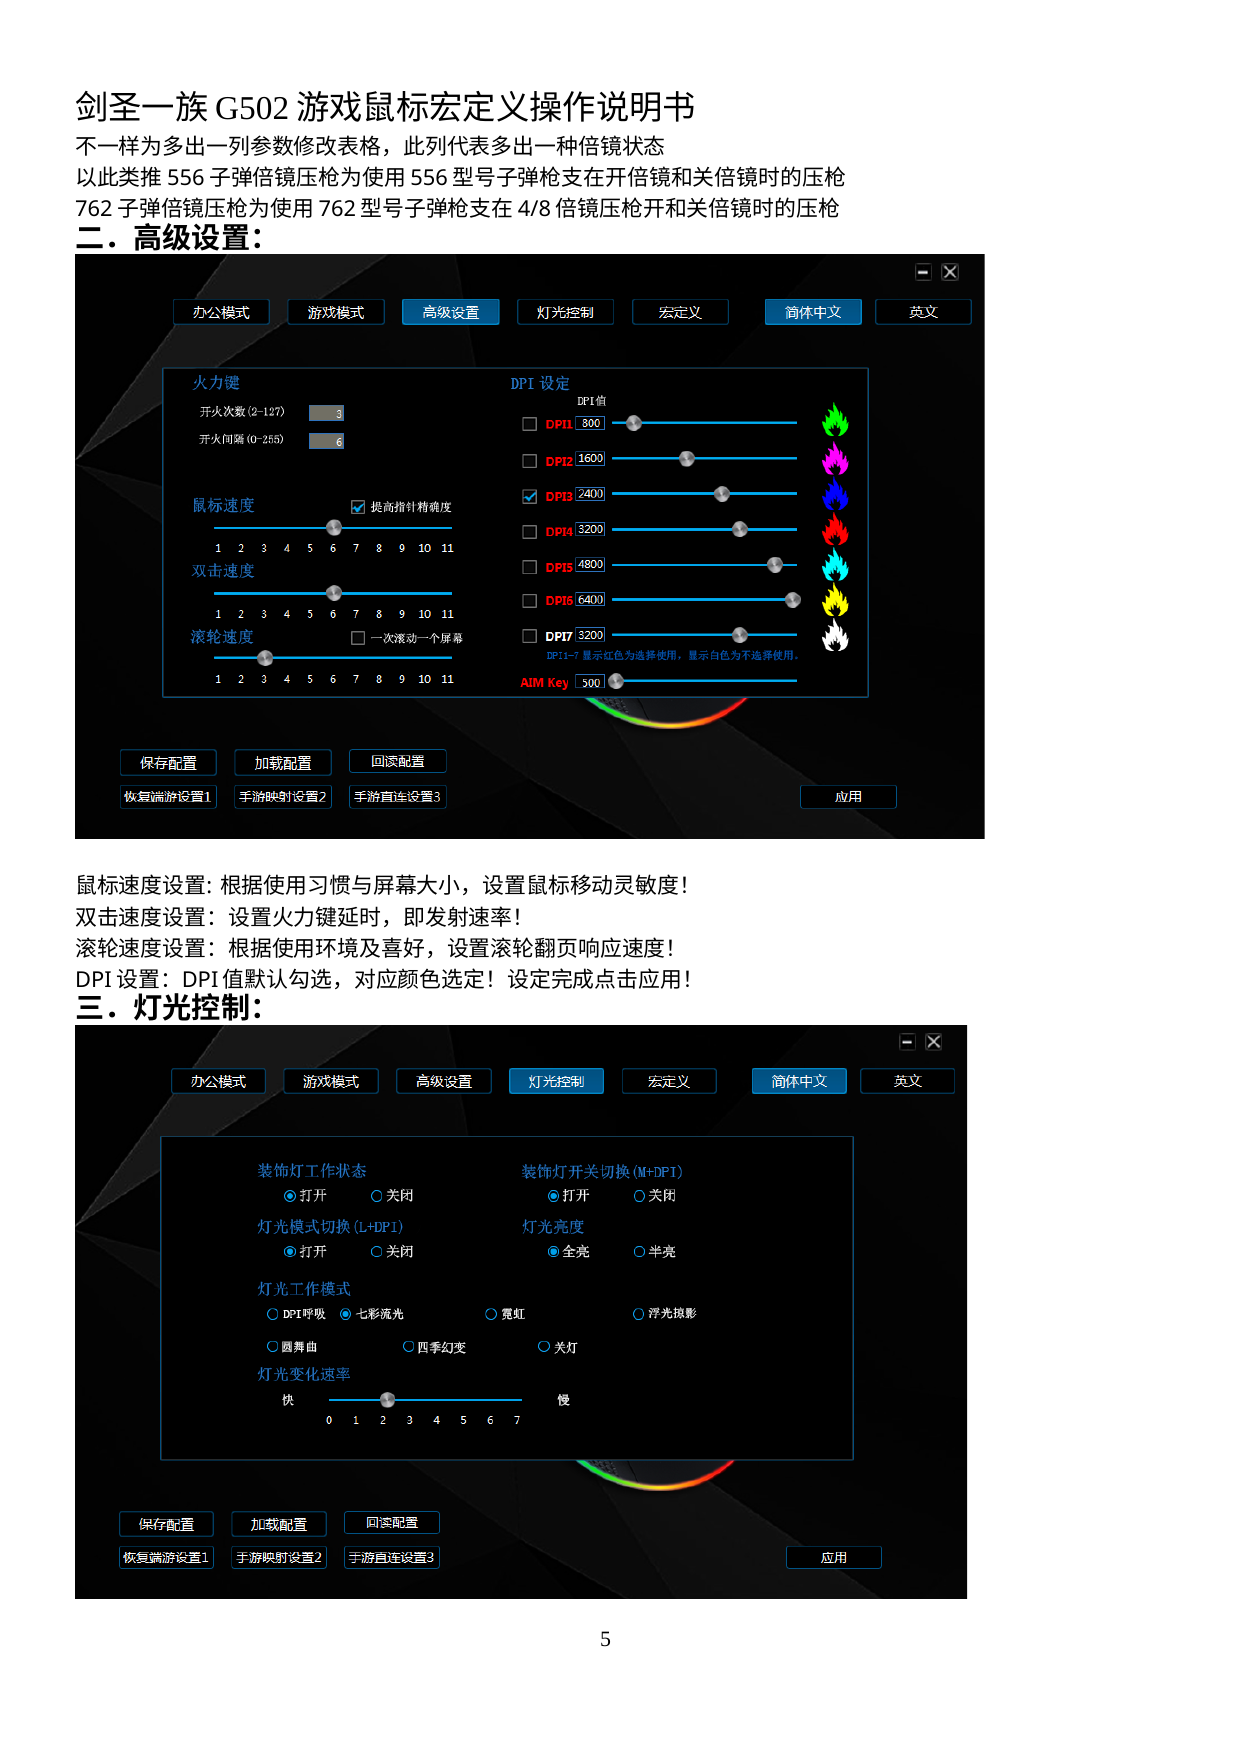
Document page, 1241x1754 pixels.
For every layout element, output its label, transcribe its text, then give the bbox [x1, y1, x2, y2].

text 二．高级设置： [75, 223, 1144, 254]
text 双击速度设置：设置火力键延时，即发射速率！ [75, 900, 1144, 931]
text 762子弹倍镜压枪为使用762型号子弹枪支在4/8倍镜压枪开和关倍镜时的压枪 [75, 192, 1144, 223]
picture [75, 1025, 968, 1599]
text 不一样为多出一列参数修改表格，此列代表多出一种倍镜状态 [75, 129, 1144, 161]
text 滚轮速度设置：根据使用环境及喜好，设置滚轮翻页响应速度！ [75, 931, 1144, 962]
text 以此类推556子弹倍镜压枪为使用556型号子弹枪支在开倍镜和关倍镜时的压枪 [75, 161, 1144, 192]
text 三．灯光控制： [75, 994, 1144, 1025]
text 鼠标速度设置: 根据使用习惯与屏幕大小，设置鼠标移动灵敏度！ [75, 869, 1144, 900]
picture [75, 254, 985, 839]
text DPI设置：DPI值默认勾选，对应颜色选定！设定完成点击应用！ [75, 962, 1144, 994]
